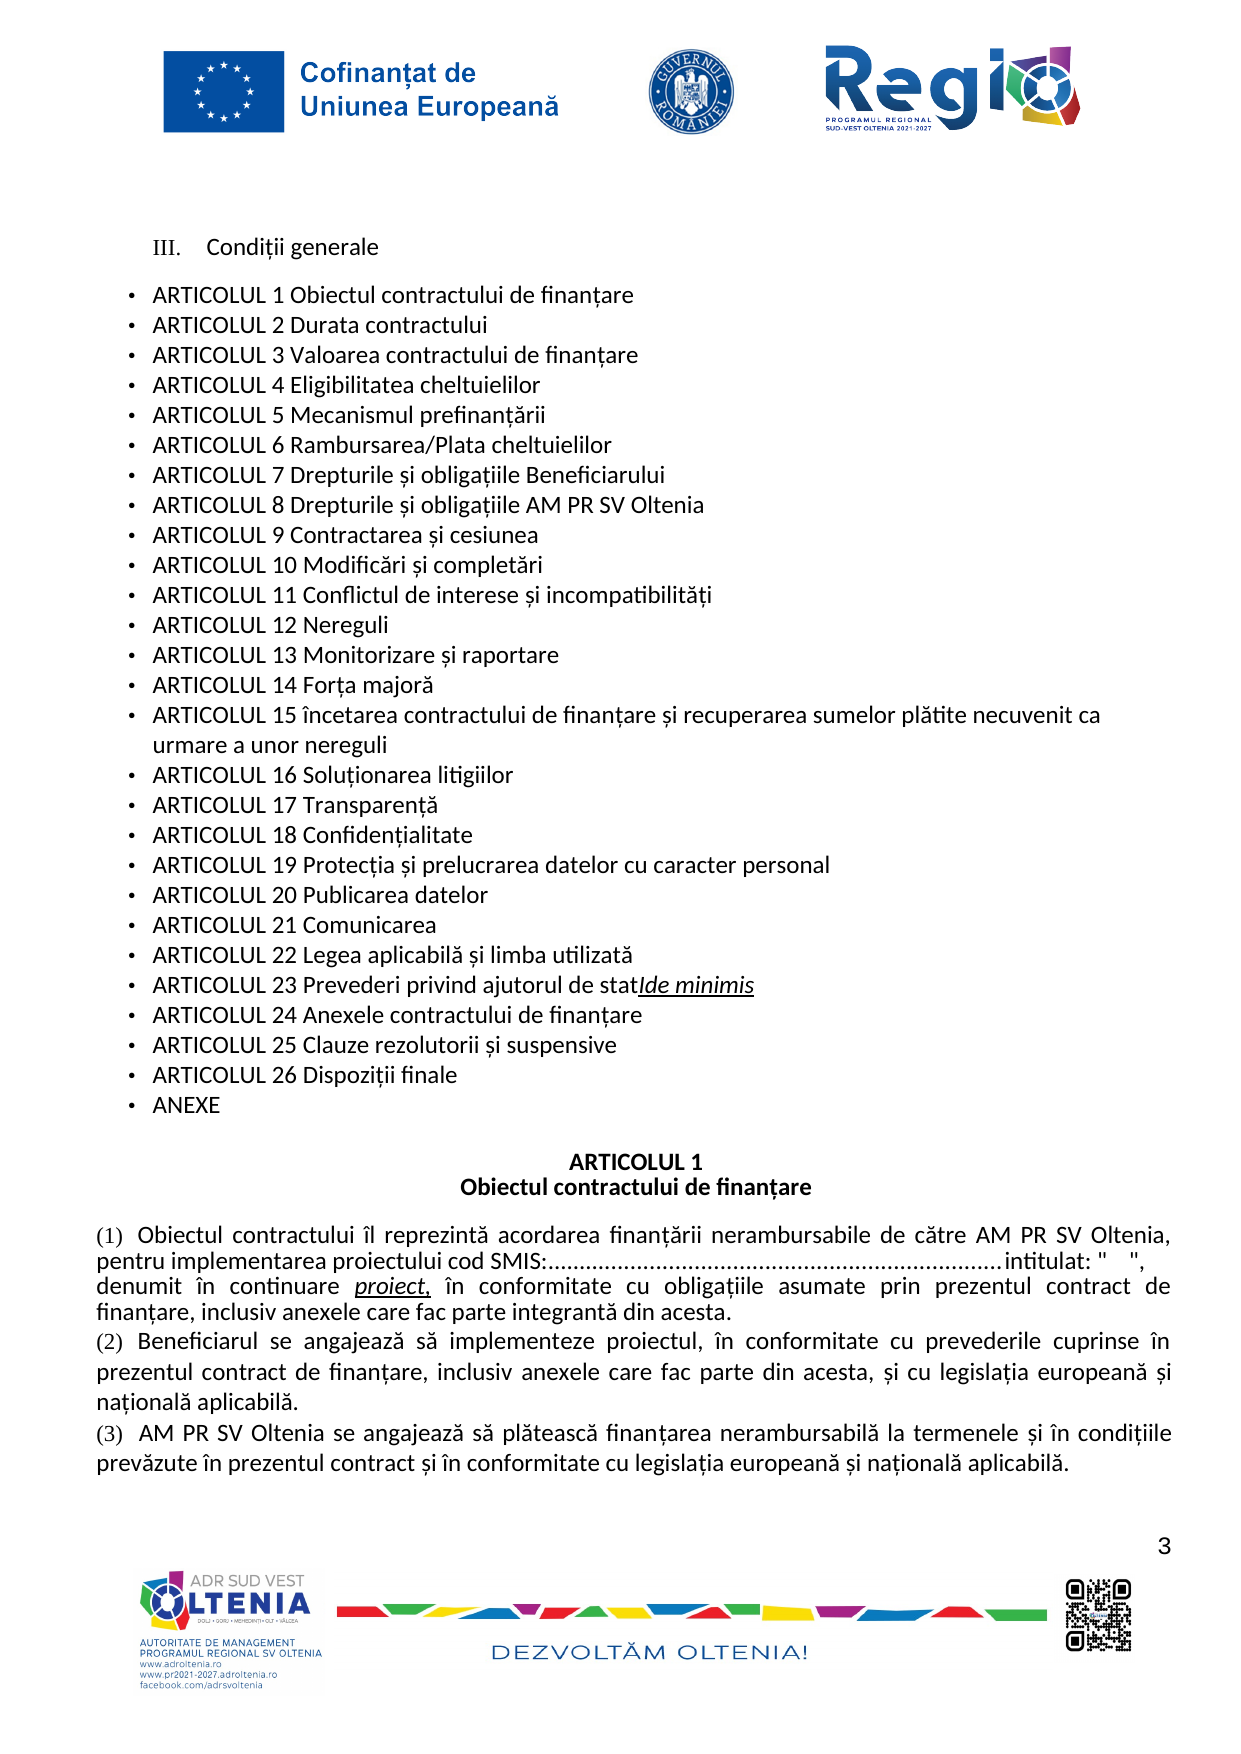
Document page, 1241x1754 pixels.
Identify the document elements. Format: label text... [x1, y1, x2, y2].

list ARTICOLUL 25 Clauze rezolutorii şi suspensive [127, 1029, 1172, 1059]
picture [823, 45, 1082, 134]
list ARTICOLUL 21 Comunicarea [127, 909, 1172, 939]
list ARTICOLUL 26 Dispoziţii finale [127, 1059, 1172, 1089]
list ARTICOLUL 16 Soluţionarea litigiilor [127, 759, 1172, 789]
list ARTICOLUL 3 Valoarea contractului de finanţare [127, 339, 1172, 369]
subtitle Obiectul contractului de finanţare [100, 1175, 1172, 1200]
list ARTICOLUL 7 Drepturile şi obligaţiile Beneficiarului [127, 459, 1172, 489]
list ARTICOLUL 13 Monitorizare şi raportare [127, 639, 1172, 669]
list ARTICOLUL 2 Durata contractului [127, 309, 1172, 339]
picture [645, 47, 739, 136]
list ARTICOLUL 5 Mecanismul prefinanţării [127, 399, 1172, 429]
list ARTICOLUL 1 Obiectul contractului de finanţare [127, 279, 1172, 309]
list ARTICOLUL 15 încetarea contractului de finanţare şi recuperarea sumelor plătite necuvenit ca urmare a unor nereguli [127, 699, 1172, 759]
list ARTICOLUL 18 Confidenţialitate [127, 819, 1172, 849]
list ARTICOLUL 14 Forţa majoră [127, 669, 1172, 699]
list ARTICOLUL 10 Modificări şi completări [127, 549, 1172, 579]
list ARTICOLUL 19 Protecţia şi prelucrarea datelor cu caracter personal [127, 849, 1172, 879]
list ARTICOLUL 12 Nereguli [127, 609, 1172, 639]
list ARTICOLUL 23 Prevederi privind ajutorul de statIde minimis [127, 969, 1172, 999]
list ANEXE [127, 1089, 1172, 1119]
list AM PR SV Oltenia se angajează să plătească finanţarea nerambursabilă la termenele şi în condiţiile prevăzute în prezentul contract şi în conformitate cu legislaţia europeană şi naţională aplicabilă. [96, 1417, 1172, 1478]
list ARTICOLUL 24 Anexele contractului de finanţare [127, 999, 1172, 1029]
picture [132, 1568, 326, 1696]
list ARTICOLUL 20 Publicarea datelor [127, 879, 1172, 909]
list ARTICOLUL 22 Legea aplicabilă şi limba utilizată [127, 939, 1172, 969]
list Obiectul contractului îl reprezintă acordarea finanţării nerambursabile de către AM PR SV Oltenia, pentru implementarea proiectului cod SMIS: intitulat: " ", denumit în continuare proiect, în conformitate cu obligaţiile asumate prin prezentul contract de finanţare, inclusiv anexele care fac parte integrantă din acesta. [96, 1223, 1172, 1325]
subtitle ARTICOLUL 1 [100, 1149, 1172, 1175]
list ARTICOLUL 4 Eligibilitatea cheltuielilor [127, 369, 1172, 399]
list Beneficiarul se angajează să implementeze proiectul, în conformitate cu prevederile cuprinse în prezentul contract de finanţare, inclusiv anexele care fac parte din acesta, şi cu legislaţia europeană şi naţională aplicabilă. [96, 1325, 1172, 1417]
picture [158, 46, 561, 136]
list ARTICOLUL 9 Contractarea şi cesiunea [127, 519, 1172, 549]
list ARTICOLUL 11 Conflictul de interese şi incompatibilităţi [127, 579, 1172, 609]
list ARTICOLUL 17 Transparenţă [127, 789, 1172, 819]
list ARTICOLUL 6 Rambursarea/Plata cheltuielilor [127, 429, 1172, 459]
list ARTICOLUL 8 Drepturile şi obligaţiile AM PR SV Oltenia [127, 489, 1172, 519]
picture [334, 1571, 1136, 1675]
list Condiţii generale [152, 235, 1172, 260]
